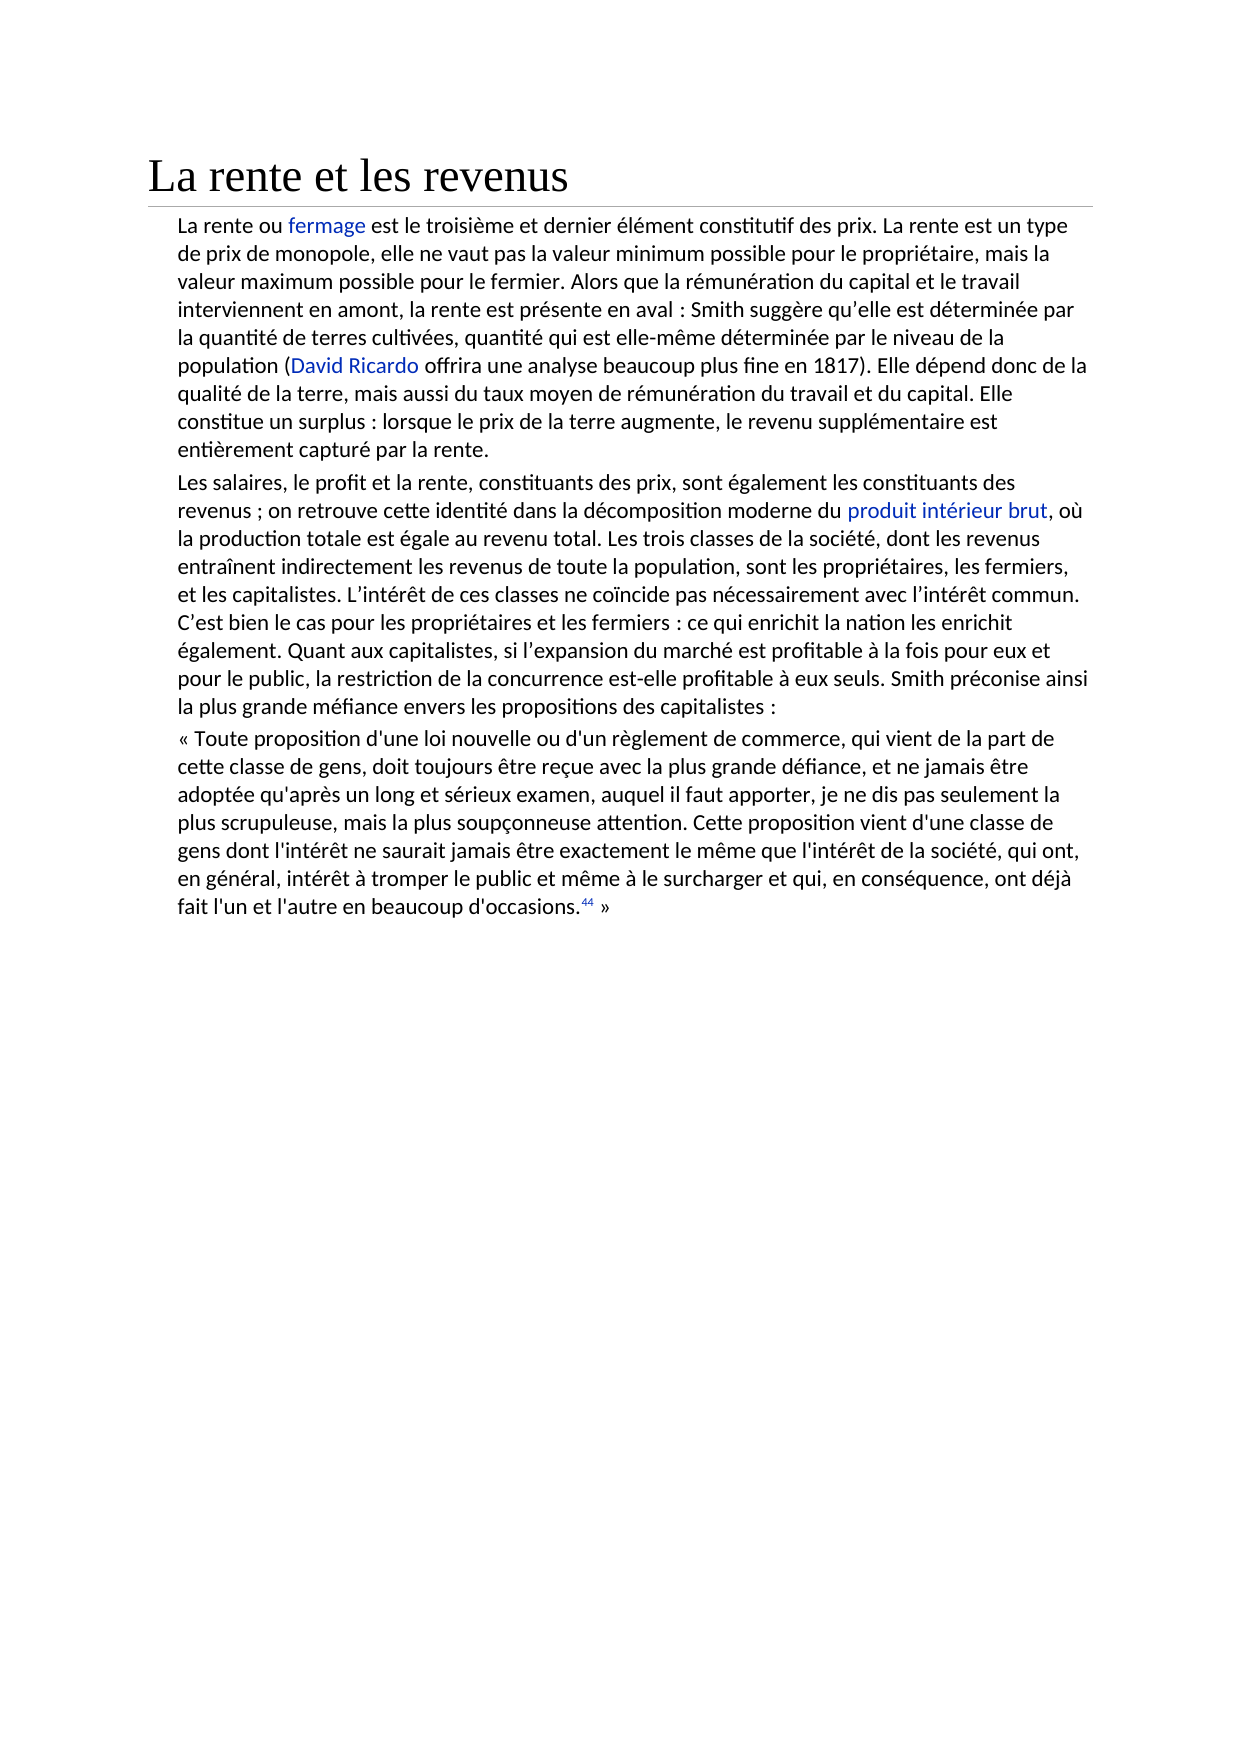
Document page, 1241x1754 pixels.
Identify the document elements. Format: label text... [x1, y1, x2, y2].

subtitle La rente et les revenus [148, 148, 1093, 206]
text « Toute proposition d'une loi nouvelle ou d'un règlement de commerce, qui vient de la part de cette classe de gens, doit toujours être reçue avec la plus grande défiance, et ne jamais être adoptée qu'après un long et sérieux examen, auquel il faut apporter, je ne dis pas seulement la plus scrupuleuse, mais la plus soupçonneuse attention. Cette proposition vient d'une classe de gens dont l'intérêt ne saurait jamais être exactement le même que l'intérêt de la société, qui ont, en général, intérêt à tromper le public et même à le surcharger et qui, en conséquence, ont déjà fait l'un et l'autre en beaucoup d'occasions.[44] » [177, 724, 1093, 920]
text Les salaires, le profit et la rente, constituants des prix, sont également les constituants des revenus ; on retrouve cette identité dans la décomposition moderne du produit intérieur brut, où la production totale est égale au revenu total. Les trois classes de la société, dont les revenus entraînent indirectement les revenus de toute la population, sont les propriétaires, les fermiers, et les capitalistes. L’intérêt de ces classes ne coïncide pas nécessairement avec l’intérêt commun. C’est bien le cas pour les propriétaires et les fermiers : ce qui enrichit la nation les enrichit également. Quant aux capitalistes, si l’expansion du marché est profitable à la fois pour eux et pour le public, la restriction de la concurrence est-elle profitable à eux seuls. Smith préconise ainsi la plus grande méfiance envers les propositions des capitalistes : [177, 468, 1093, 720]
text La rente ou fermage est le troisième et dernier élément constitutif des prix. La rente est un type de prix de monopole, elle ne vaut pas la valeur minimum possible pour le propriétaire, mais la valeur maximum possible pour le fermier. Alors que la rémunération du capital et le travail interviennent en amont, la rente est présente en aval : Smith suggère qu’elle est déterminée par la quantité de terres cultivées, quantité qui est elle-même déterminée par le niveau de la population (David Ricardo offrira une analyse beaucoup plus fine en 1817). Elle dépend donc de la qualité de la terre, mais aussi du taux moyen de rémunération du travail et du capital. Elle constitue un surplus : lorsque le prix de la terre augmente, le revenu supplémentaire est entièrement capturé par la rente. [177, 211, 1093, 463]
